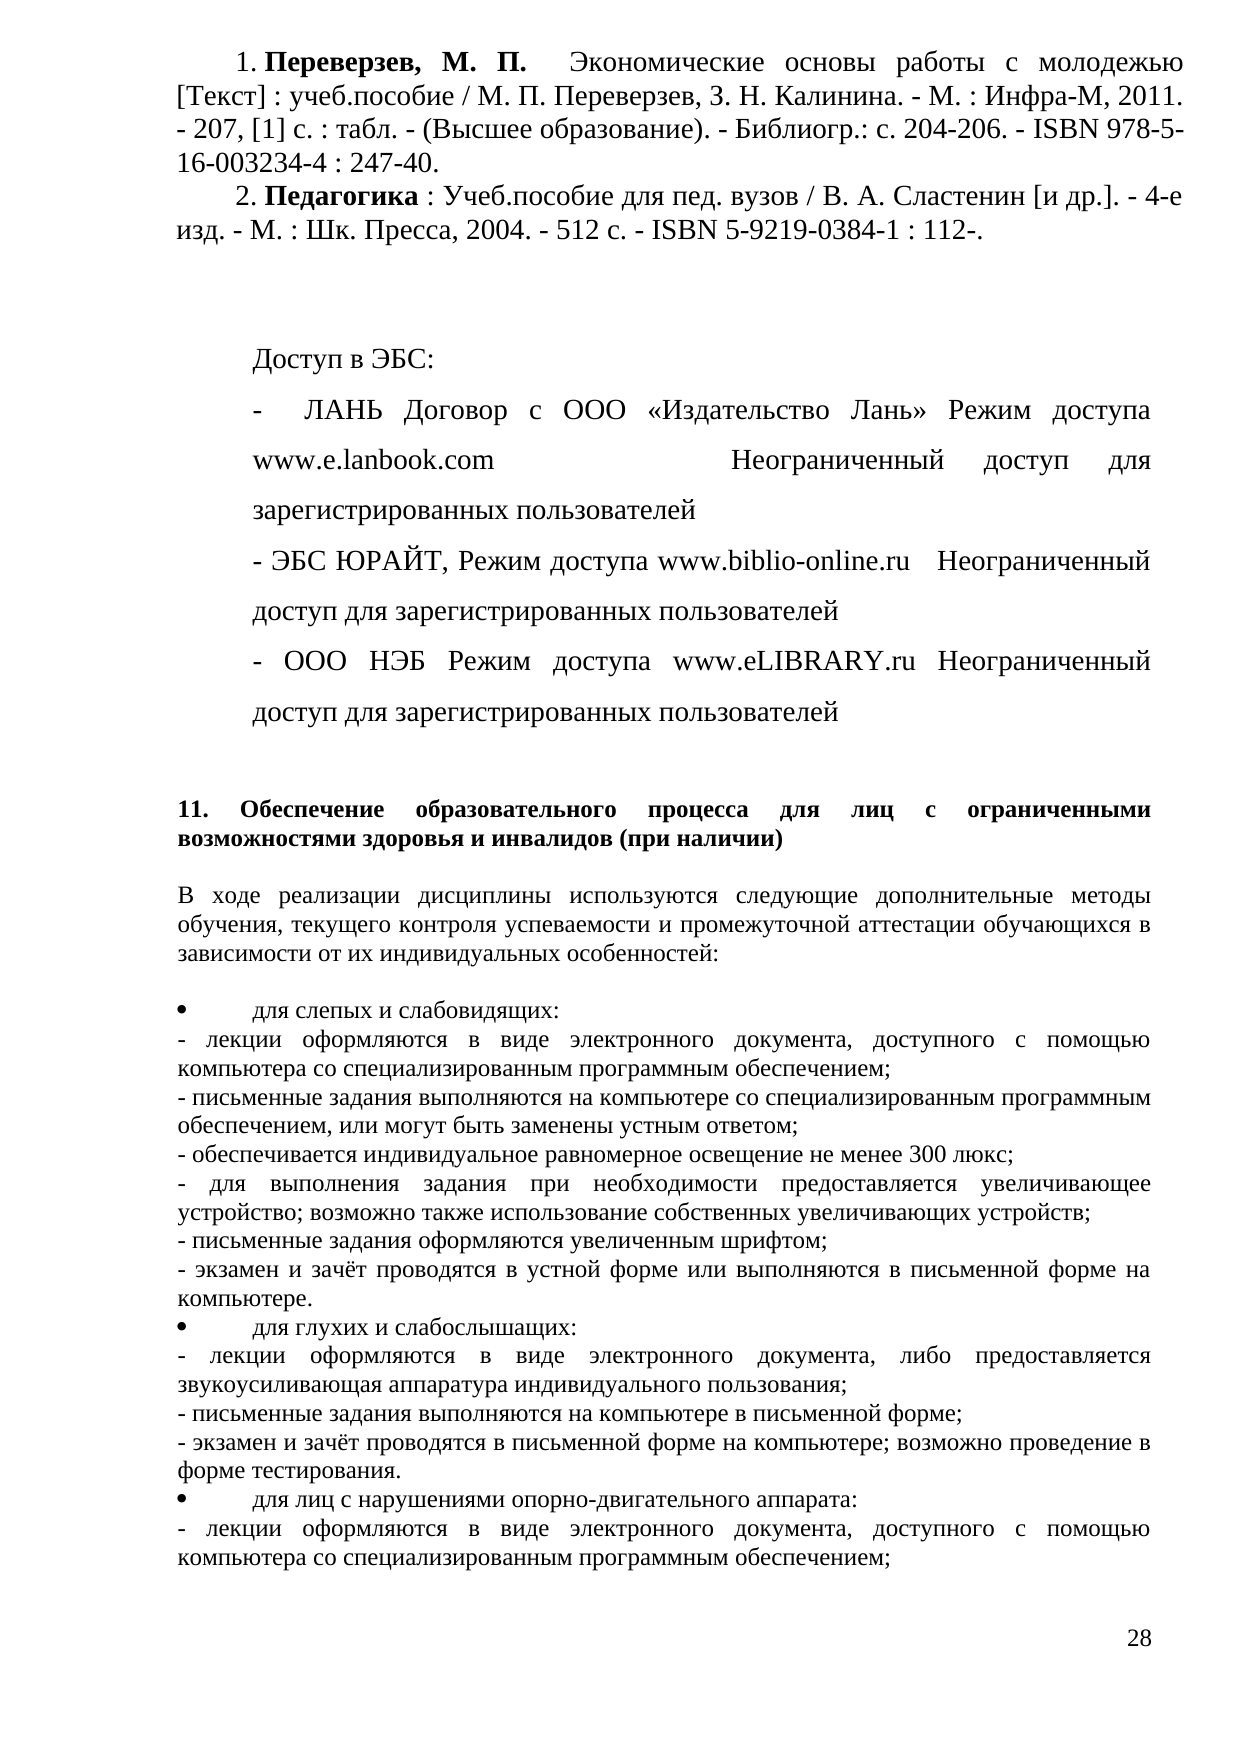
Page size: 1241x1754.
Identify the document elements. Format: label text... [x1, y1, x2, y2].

text - лекции оформляются в виде электронного документа, доступного с помощью компьютера со специализированным программным обеспечением; [177, 1024, 1152, 1082]
text - ООО НЭБ Режим доступа www.eLIBRARY.ru Неограниченный доступ для зарегистрированных пользователей [252, 643, 1152, 727]
text 11. Обеспечение образовательного процесса для лиц с ограниченными возможностями здоровья и инвалидов (при наличии) [177, 794, 1152, 852]
text Доступ в ЭБС: [252, 341, 1152, 375]
text - для выполнения задания при необходимости предоставляется увеличивающее устройство; возможно также использование собственных увеличивающих устройств; [177, 1168, 1152, 1226]
text - письменные задания выполняются на компьютере со специализированным программным обеспечением, или могут быть заменены устным ответом; [177, 1082, 1152, 1139]
text - экзамен и зачёт проводятся в письменной форме на компьютере; возможно проведение в форме тестирования. [177, 1427, 1152, 1484]
text - ЭБС ЮРАЙТ, Режим доступа www.biblio-online.ru Неограниченный доступ для зарегистрированных пользователей [252, 543, 1152, 627]
text - письменные задания оформляются увеличенным шрифтом; [177, 1226, 1152, 1254]
text - экзамен и зачёт проводятся в устной форме или выполняются в письменной форме на компьютере. [177, 1254, 1152, 1312]
list для слепых и слабовидящих: [177, 996, 1152, 1024]
text - лекции оформляются в виде электронного документа, доступного с помощью компьютера со специализированным программным обеспечением; [177, 1513, 1152, 1571]
list для лиц с нарушениями опорно-двигательного аппарата: [177, 1484, 1152, 1513]
list для глухих и слабослышащих: [177, 1312, 1152, 1341]
text - ЛАНЬ Договор с ООО «Издательство Лань» Режим доступа www.e.lanbook.com Неограниченный доступ для зарегистрированных пользователей [252, 392, 1152, 526]
text - лекции оформляются в виде электронного документа, либо предоставляется звукоусиливающая аппаратура индивидуального пользования; [177, 1341, 1152, 1398]
text В ходе реализации дисциплины используются следующие дополнительные методы обучения, текущего контроля успеваемости и промежуточной аттестации обучающихся в зависимости от их индивидуальных особенностей: [177, 881, 1152, 967]
table_header Переверзев, М. П. Экономические основы работы с молодежью [Текст] : учеб.пособие / М. П. Переверзев, З. Н. Калинина. - М. : Инфра-М, 2011. - 207, [1] с. : табл. - (Высшее образование). - Библиогр.: с. 204-206. - ISBN 978-5-16-003234-4 : 247-40. Педагогика : Учеб.пособие для пед. вузов / В. А. Сластенин [и др.]. - 4-е изд. - М. : Шк. Пресса, 2004. - 512 с. - ISBN 5-9219-0384-1 : 112-. [176, 44, 1184, 246]
text - обеспечивается индивидуальное равномерное освещение не менее 300 люкс; [177, 1139, 1152, 1168]
text - письменные задания выполняются на компьютере в письменной форме; [177, 1398, 1152, 1427]
